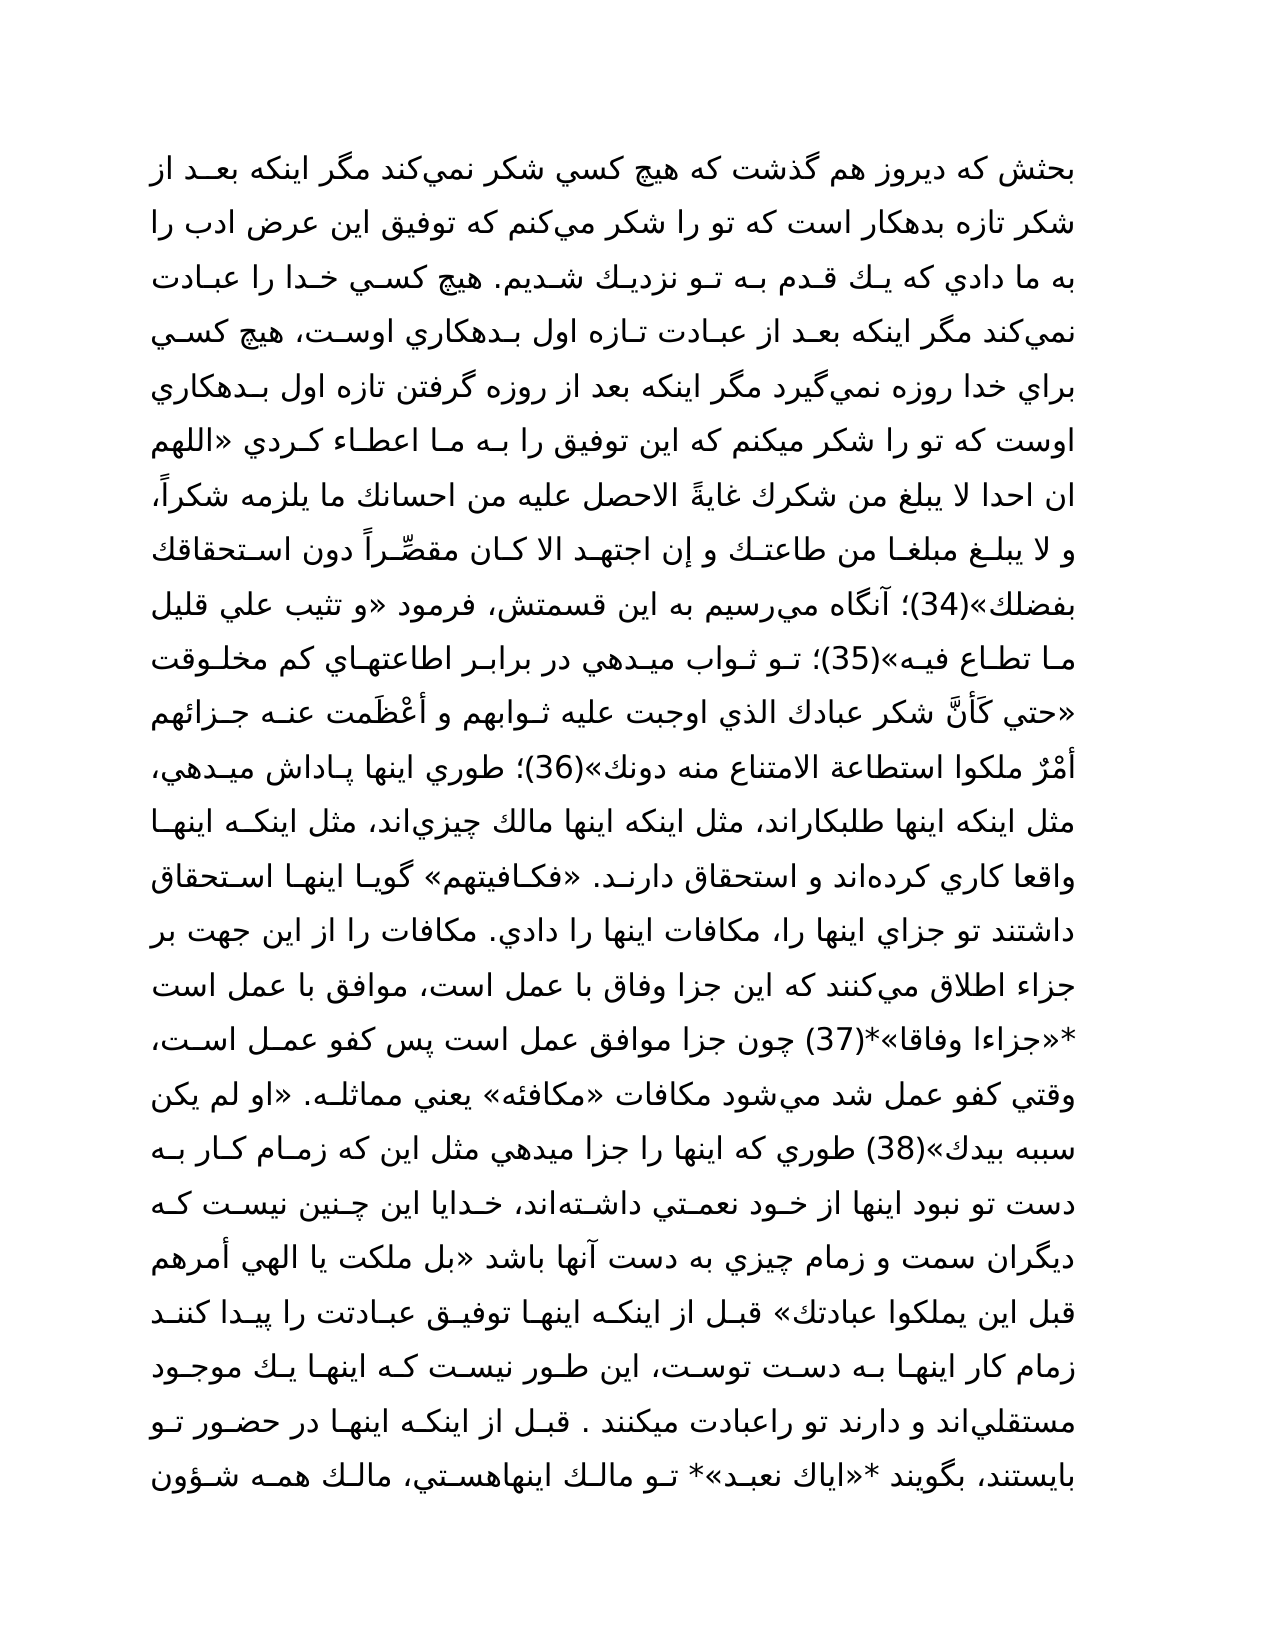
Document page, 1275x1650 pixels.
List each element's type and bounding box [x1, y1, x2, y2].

table_header [150, 150, 1076, 1494]
